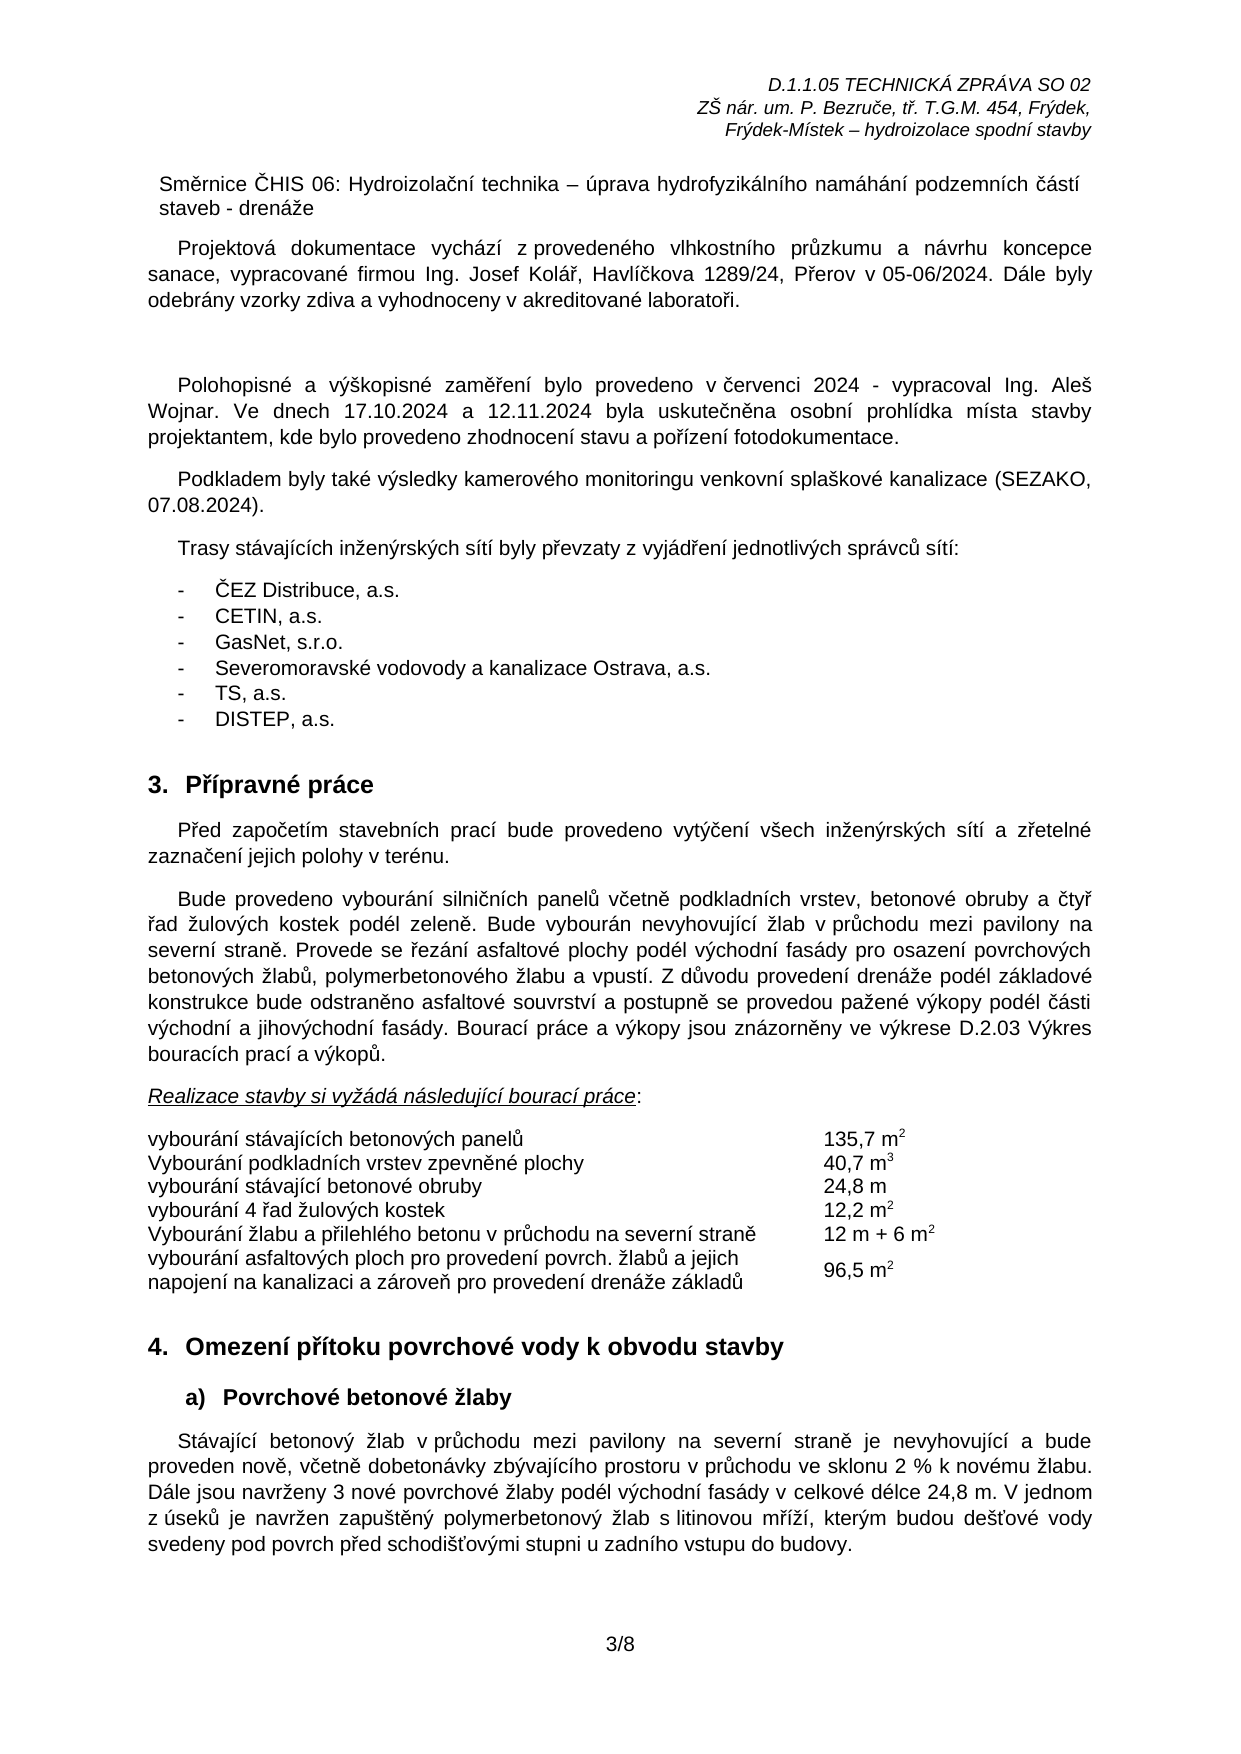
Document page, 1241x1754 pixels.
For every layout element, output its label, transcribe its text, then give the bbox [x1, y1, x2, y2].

subtitle Přípravné práce [148, 770, 1093, 799]
text Polohopisné a výškopisné zaměření bylo provedeno v červenci 2024 - vypracoval Ing. Aleš Wojnar. Ve dnech 17.10.2024 a 12.11.2024 byla uskutečněna osobní prohlídka místa stavby projektantem, kde bylo provedeno zhodnocení stavu a pořízení fotodokumentace. [148, 373, 1093, 448]
subtitle Omezení přítoku povrchové vody k obvodu stavby [148, 1332, 1093, 1360]
table_cell 96,5 m2 [812, 1246, 974, 1294]
table_cell vybourání stávající betonové obruby [136, 1174, 812, 1198]
table_cell Směrnice ČHIS 06: Hydroizolační technika – úprava hydrofyzikálního namáhání podzemních částí staveb - drenáže [148, 148, 1093, 219]
table_header vybourání stávajících betonových panelů [136, 1126, 812, 1150]
text Podkladem byly také výsledky kamerového monitoringu venkovní splaškové kanalizace (SEZAKO, 07.08.2024). [148, 467, 1093, 517]
subtitle Povrchové betonové žlaby [185, 1383, 1093, 1410]
text Bude provedeno vybourání silničních panelů včetně podkladních vrstev, betonové obruby a čtyř řad žulových kostek podél zeleně. Bude vybourán nevyhovující žlab v průchodu mezi pavilony na severní straně. Provede se řezání asfaltové plochy podél východní fasády pro osazení povrchových betonových žlabů, polymerbetonového žlabu a vpustí. Z důvodu provedení drenáže podél základové konstrukce bude odstraněno asfaltové souvrství a postupně se provedou pažené výkopy podél části východní a jihovýchodní fasády. Bourací práce a výkopy jsou znázorněny ve výkrese D.2.03 Výkres bouracích prací a výkopů. [148, 886, 1093, 1065]
text Projektová dokumentace vychází z provedeného vlhkostního průzkumu a návrhu koncepce sanace, vypracované firmou Ing. Josef Kolář, Havlíčkova 1289/24, Přerov v 05-06/2024. Dále byly odebrány vzorky zdiva a vyhodnoceny v akreditované laboratoři. [148, 236, 1093, 312]
list GasNet, s.r.o. [177, 629, 1093, 653]
table_cell 12 m + 6 m2 [812, 1222, 974, 1246]
list Severomoravské vodovody a kanalizace Ostrava, a.s. [177, 655, 1093, 679]
text Realizace stavby si vyžádá následující bourací práce: [148, 1084, 1093, 1108]
text Stávající betonový žlab v průchodu mezi pavilony na severní straně je nevyhovující a bude proveden nově, včetně dobetonávky zbývajícího prostoru v průchodu ve sklonu 2 % k novému žlabu. Dále jsou navrženy 3 nové povrchové žlaby podél východní fasády v celkové délce 24,8 m. V jednom z úseků je navržen zapuštěný polymerbetonový žlab s litinovou mříží, kterým budou dešťové vody svedeny pod povrch před schodišťovými stupni u zadního vstupu do budovy. [148, 1428, 1093, 1556]
table_cell vybourání asfaltových ploch pro provedení povrch. žlabů a jejich napojení na kanalizaci a zároveň pro provedení drenáže základů [136, 1246, 812, 1294]
text Před započetím stavebních prací bude provedeno vytýčení všech inženýrských sítí a zřetelné zaznačení jejich polohy v terénu. [148, 818, 1093, 868]
list TS, a.s. [177, 681, 1093, 705]
table_cell 12,2 m2 [812, 1198, 974, 1222]
table_cell Vybourání podkladních vrstev zpevněné plochy [136, 1150, 812, 1174]
list DISTEP, a.s. [177, 707, 1093, 731]
list CETIN, a.s. [177, 604, 1093, 628]
table_cell Vybourání žlabu a přilehlého betonu v průchodu na severní straně [136, 1222, 812, 1246]
table_cell 24,8 m [812, 1174, 974, 1198]
table_header 135,7 m2 [812, 1126, 974, 1150]
table_cell vybourání 4 řad žulových kostek [136, 1198, 812, 1222]
text Trasy stávajících inženýrských sítí byly převzaty z vyjádření jednotlivých správců sítí: [148, 535, 1093, 559]
list ČEZ Distribuce, a.s. [177, 578, 1093, 602]
table_cell 40,7 m3 [812, 1150, 974, 1174]
